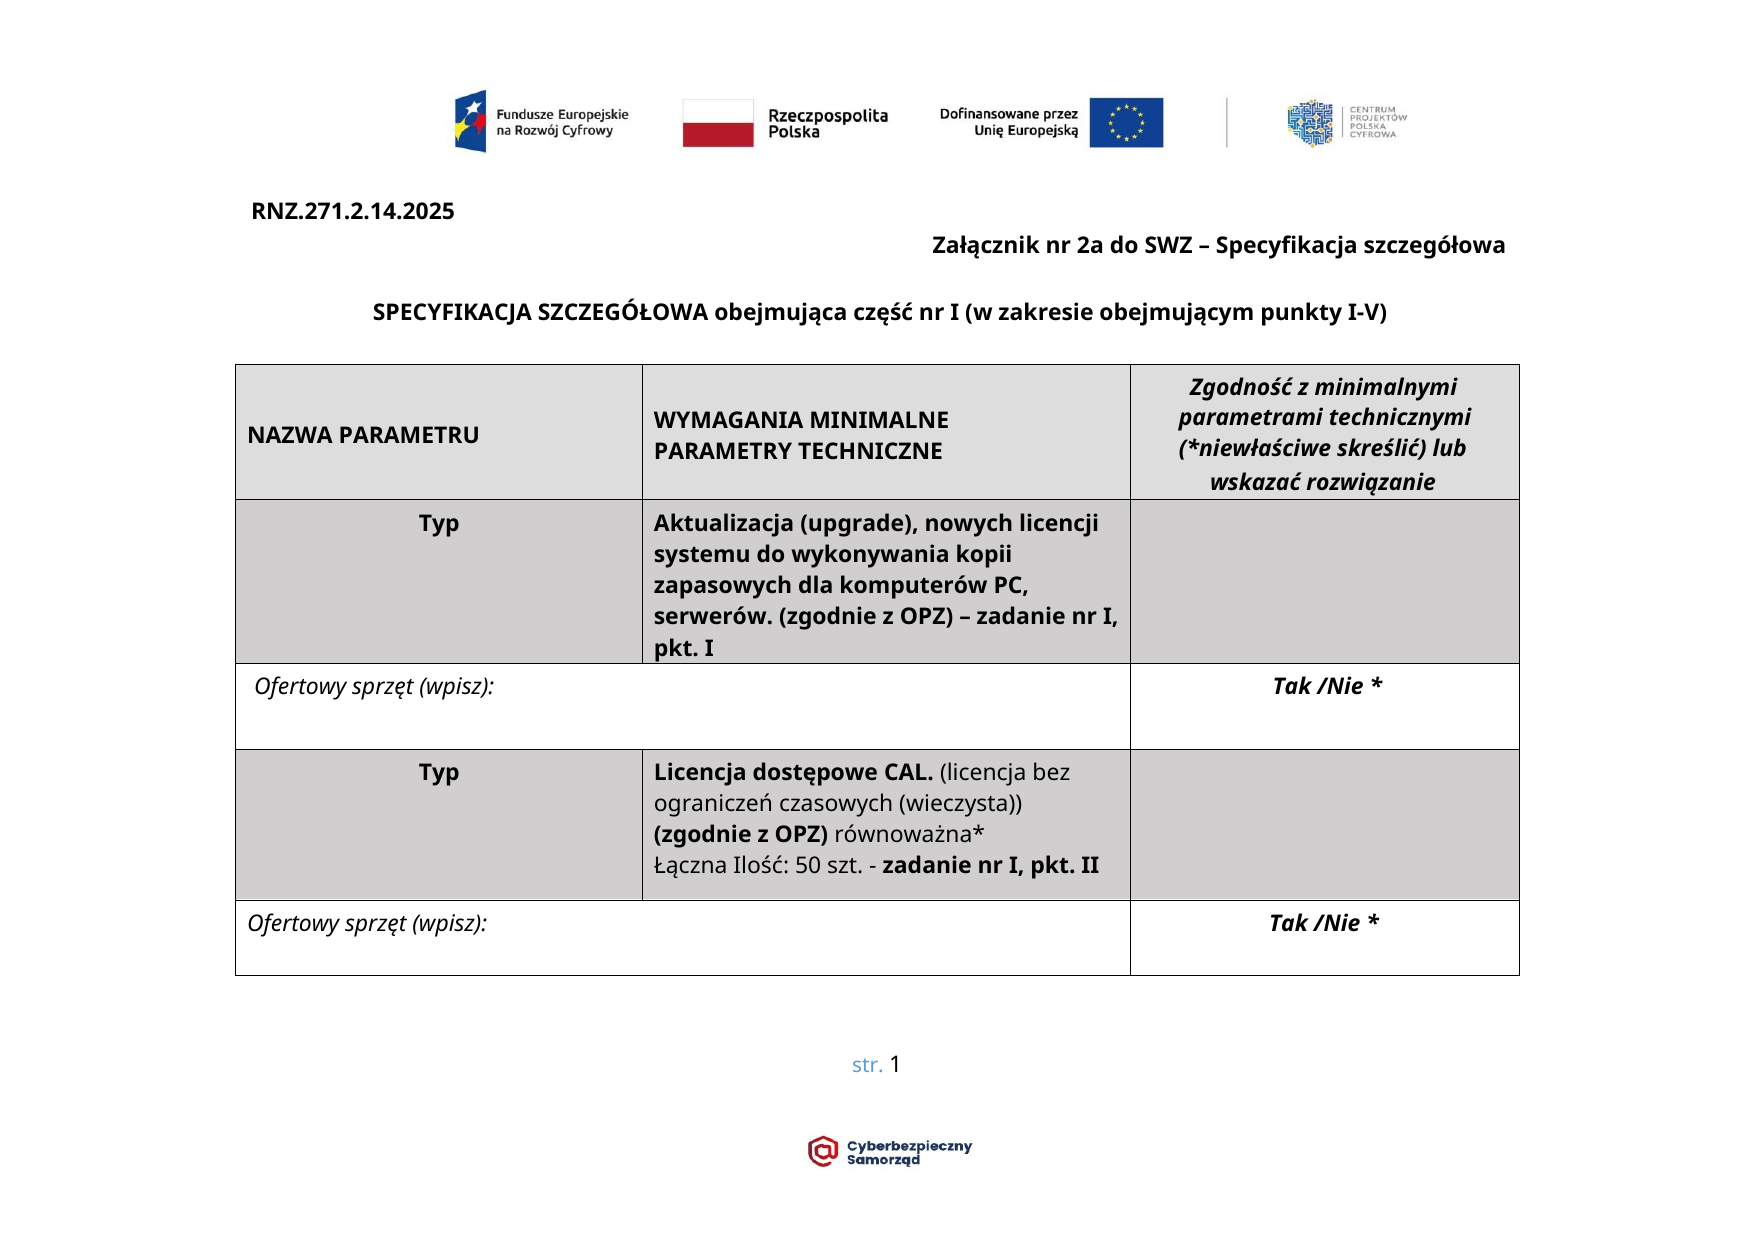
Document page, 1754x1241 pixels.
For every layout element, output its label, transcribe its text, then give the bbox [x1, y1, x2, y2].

table_cell Tak /Nie * [1131, 664, 1519, 748]
table_cell [1131, 500, 1519, 663]
text SPECYFIKACJA SZCZEGÓŁOWA obejmująca część nr I (w zakresie obejmującym punkty I-V) [29, 296, 1730, 327]
table_cell Typ [236, 750, 642, 899]
text RNZ.271.2.14.2025 [221, 195, 1731, 226]
picture [434, 68, 1438, 173]
table_cell Tak /Nie * [1131, 901, 1519, 975]
table_cell Aktualizacja (upgrade), nowych licencji systemu do wykonywania kopii zapasowych dla komputerów PC, serwerów. (zgodnie z OPZ) – zadanie nr I, pkt. I [643, 500, 1130, 663]
table_cell Typ [236, 500, 642, 663]
table_header NAZWA PARAMETRU [236, 365, 642, 499]
table_cell Ofertowy sprzęt (wpisz): [236, 901, 1130, 975]
text Załącznik nr 2a do SWZ – Specyfikacja szczegółowa [236, 228, 1506, 260]
table_cell Licencja dostępowe CAL. (licencja bez ograniczeń czasowych (wieczysta)) (zgodnie z OPZ) równoważna* Łączna Ilość: 50 szt. - zadanie nr I, pkt. II [643, 750, 1130, 899]
picture [792, 1120, 979, 1177]
table_header WYMAGANIA MINIMALNE PARAMETRY TECHNICZNE [643, 365, 1130, 499]
table_header Zgodność z minimalnymi parametrami technicznymi (*niewłaściwe skreślić) lub wskazać rozwiązanie [1131, 365, 1519, 499]
table_cell Ofertowy sprzęt (wpisz): [236, 664, 1130, 748]
table_cell [1131, 750, 1519, 899]
